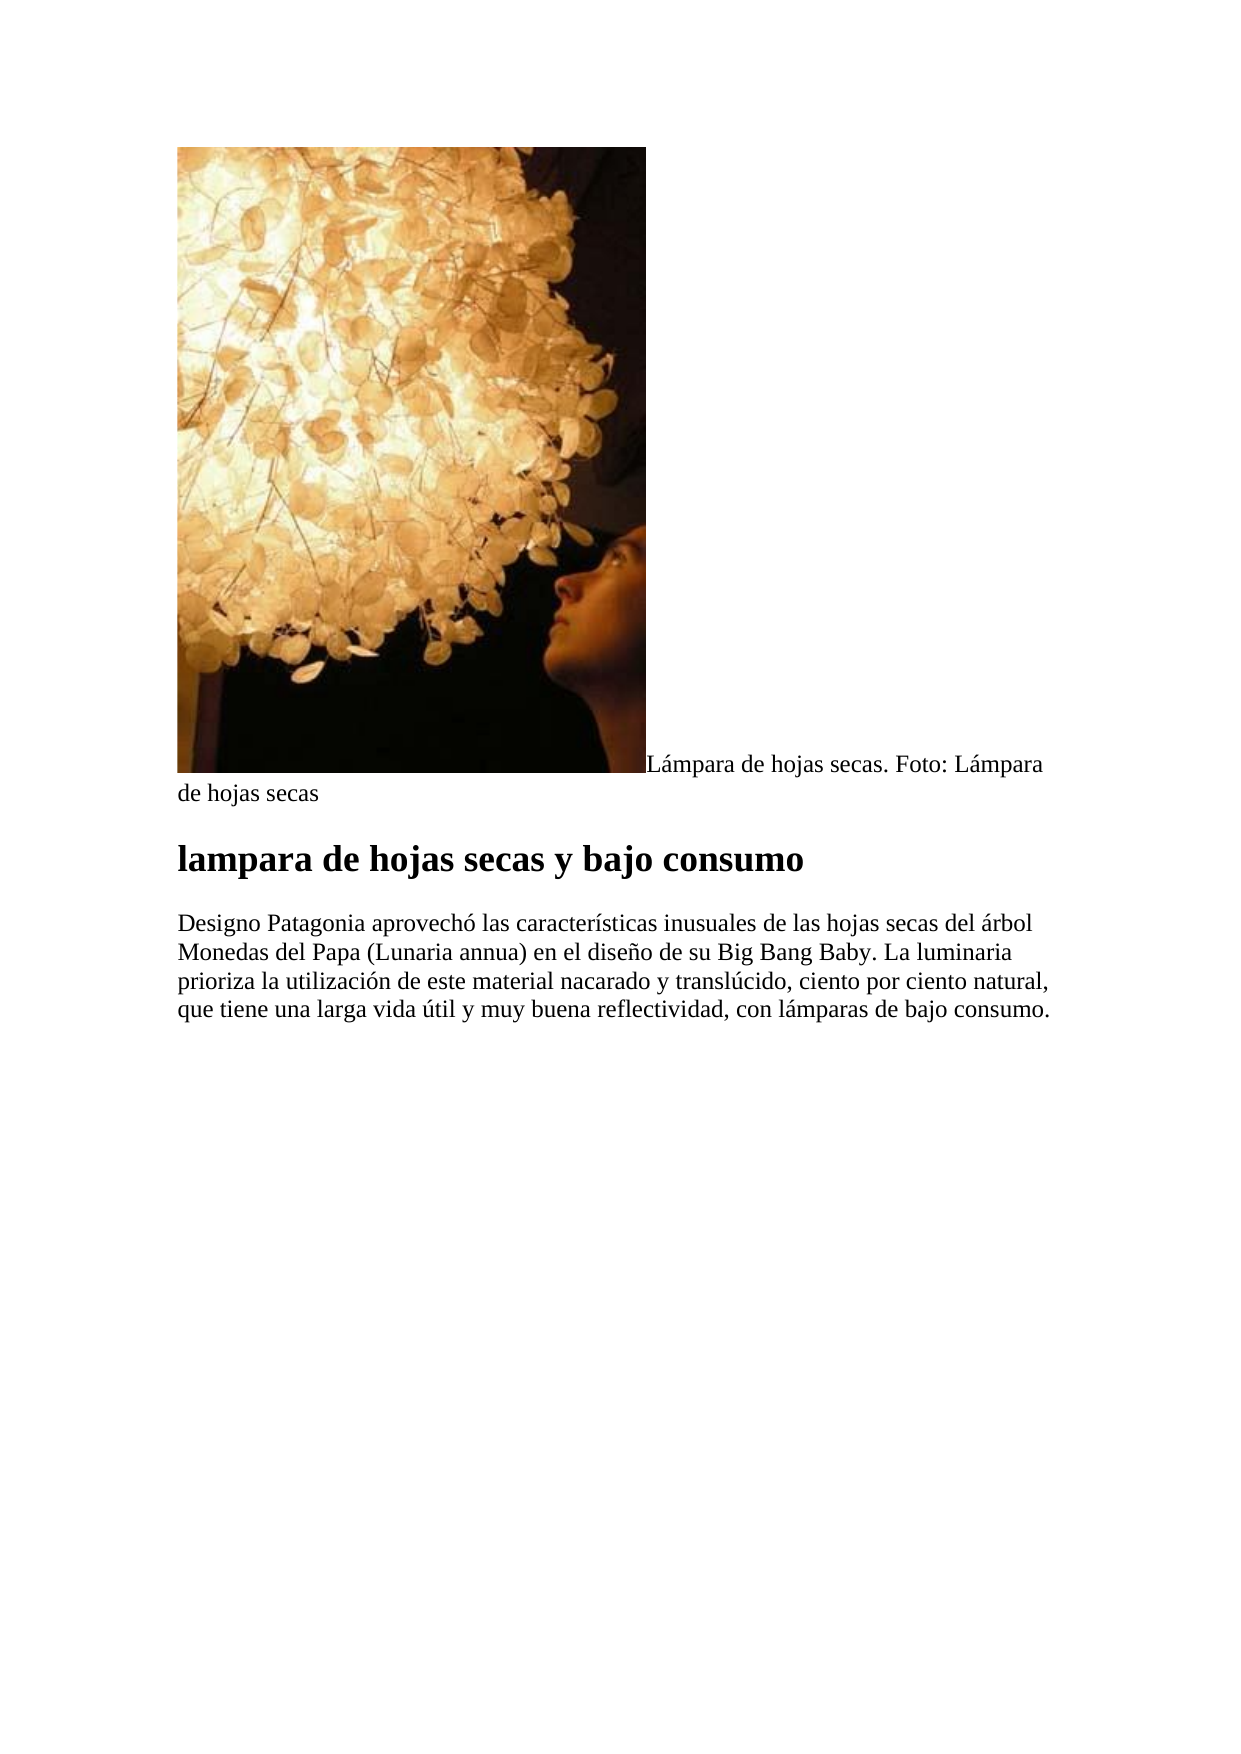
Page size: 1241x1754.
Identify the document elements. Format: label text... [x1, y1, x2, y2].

picture [177, 147, 646, 773]
text lampara de hojas secas y bajo consumo [177, 836, 1063, 879]
text Designo Patagonia aprovechó las características inusuales de las hojas secas del árbol Monedas del Papa (Lunaria annua) en el diseño de su Big Bang Baby. La luminaria prioriza la utilización de este material nacarado y translúcido, ciento por ciento natural, que tiene una larga vida útil y muy buena reflectividad, con lámparas de bajo consumo. [177, 908, 1063, 1023]
